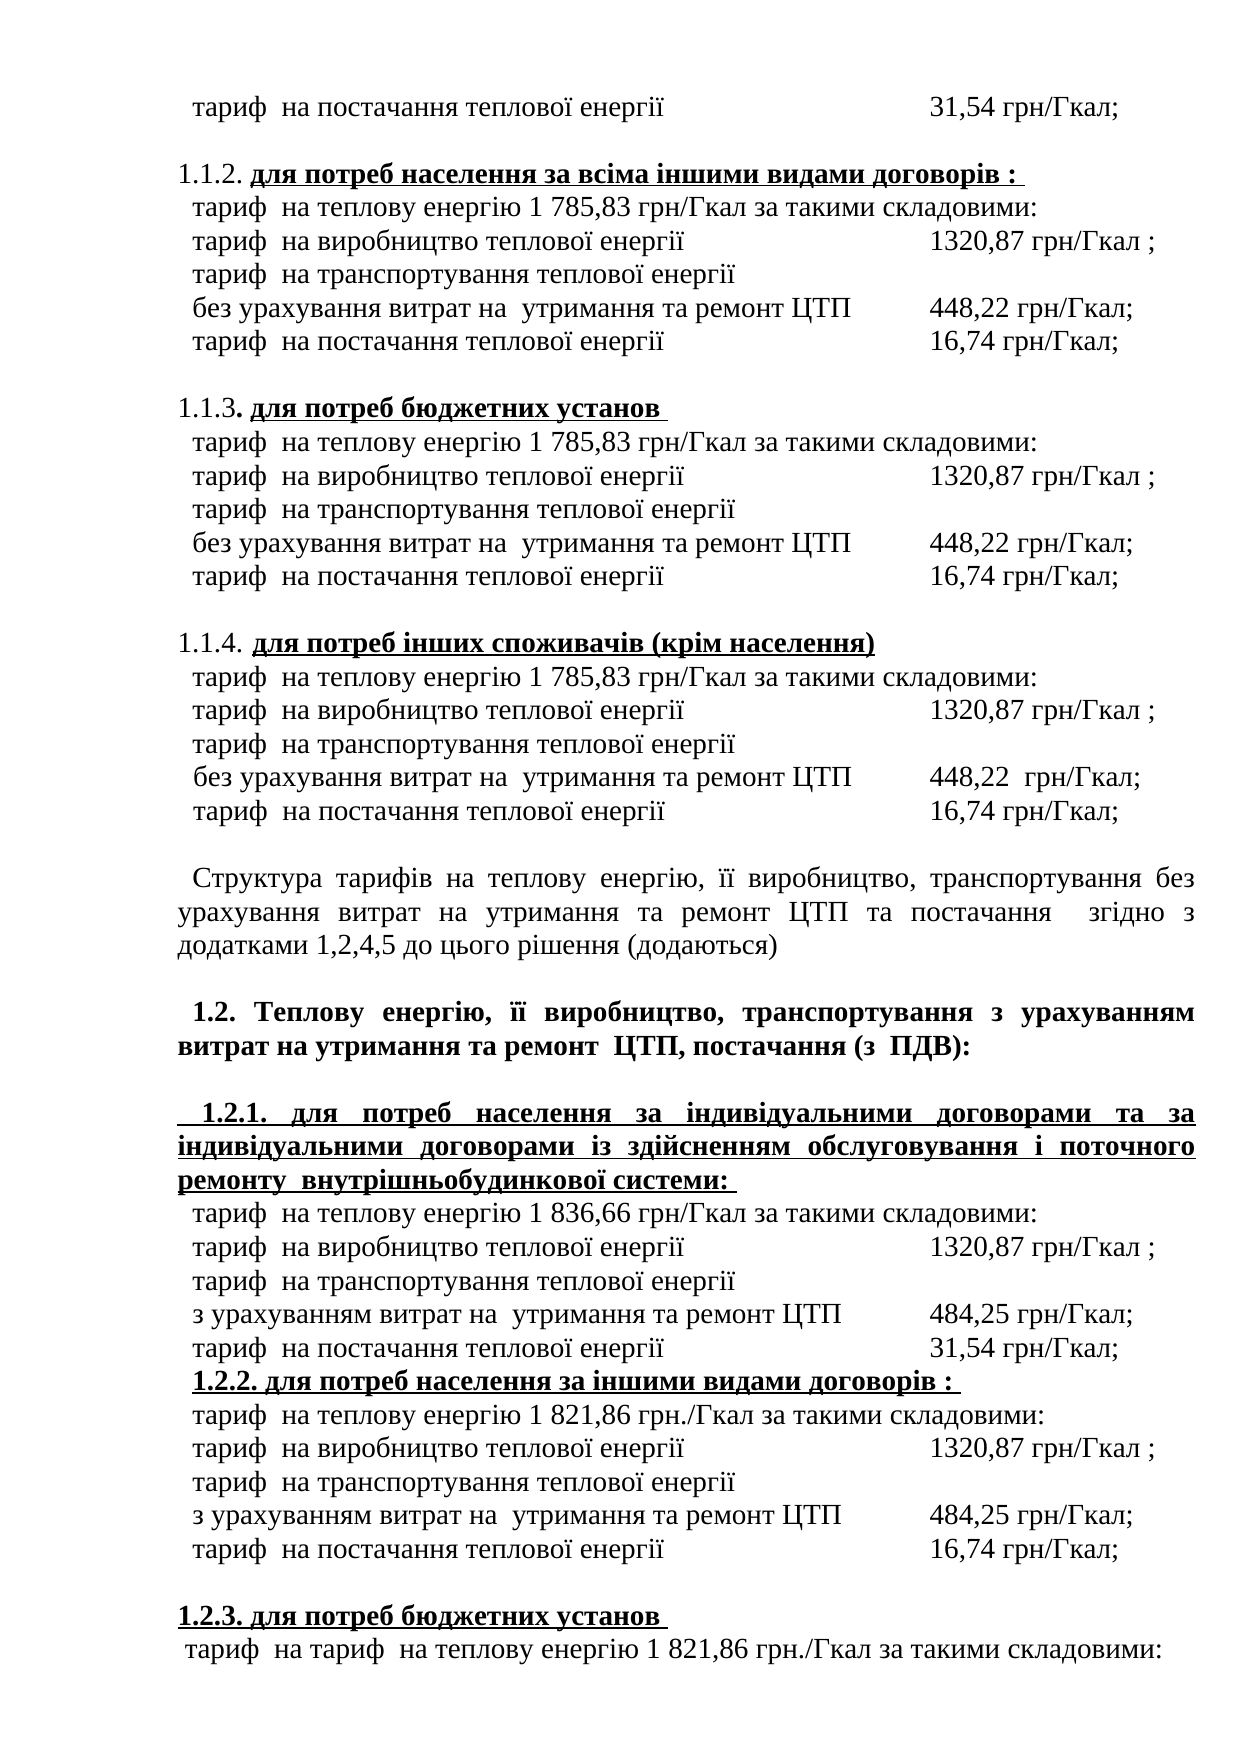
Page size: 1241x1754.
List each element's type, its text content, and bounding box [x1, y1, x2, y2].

text тариф на виробництво теплової енергії 1320,87 грн/Гкал ; [192, 1229, 1196, 1263]
text тариф на виробництво теплової енергії 1320,87 грн/Гкал ; [192, 458, 1196, 491]
text тариф на транспортування теплової енергії [192, 726, 1196, 759]
text без урахування витрат на утримання та ремонт ЦТП 448,22 грн/Гкал; [192, 290, 1196, 323]
text тариф на транспортування теплової енергії [192, 256, 1196, 290]
text 1.2.1. для потреб населення за індивідуальними договорами та за індивідуальними договорами із здійсненням обслуговування і поточного ремонту внутрішньобудинкової системи: [177, 1159, 1196, 1196]
text тариф на постачання теплової енергії 31,54 грн/Гкал; [177, 89, 1196, 122]
text тариф на транспортування теплової енергії [177, 1464, 1196, 1497]
text 1.2. Теплову енергію, її виробництво, транспортування з урахуванням витрат на утримання та ремонт ЦТП, постачання (з ПДВ): [177, 994, 1196, 1061]
text тариф на транспортування теплової енергії [192, 1263, 1196, 1296]
text тариф на транспортування теплової енергії [177, 491, 1196, 525]
text 1.2.2. для потреб населення за іншими видами договорів : [177, 1363, 1196, 1397]
text тариф на теплову енергію 1 785,83 грн/Гкал за такими складовими: [177, 424, 1196, 458]
text тариф на виробництво теплової енергії 1320,87 грн/Гкал ; [192, 1430, 1196, 1464]
text 1.2.3. для потреб бюджетних установ [177, 1598, 1196, 1632]
text без урахування витрат на утримання та ремонт ЦТП 448,22 грн/Гкал; тариф на постачання теплової енергії 16,74 грн/Гкал; [193, 759, 1196, 827]
text 1.1.2. для потреб населення за всіма іншими видами договорів : [177, 156, 1196, 189]
text 1.1.3. для потреб бюджетних установ [177, 391, 1196, 424]
text тариф на виробництво теплової енергії 1320,87 грн/Гкал ; [192, 692, 1196, 726]
text без урахування витрат на утримання та ремонт ЦТП 448,22 грн/Гкал; [192, 525, 1196, 558]
text з урахуванням витрат на утримання та ремонт ЦТП 484,25 грн/Гкал; [192, 1296, 1196, 1330]
text 1.2.1. для потреб населення за індивідуальними договорами та за індивідуальними договорами із здійсненням обслуговування і поточного ремонту внутрішньобудинкової системи: [177, 1126, 1196, 1158]
text тариф на теплову енергію 1 785,83 грн/Гкал за такими складовими: [177, 659, 1196, 692]
text Структура тарифів на теплову енергію, її виробництво, транспортування без урахування витрат на утримання та ремонт ЦТП та постачання згідно з додатками 1,2,4,5 до цього рішення (додаються) [177, 860, 1196, 961]
text тариф на постачання теплової енергії 16,74 грн/Гкал; [177, 558, 1196, 592]
text тариф на теплову енергію 1 821,86 грн./Гкал за такими складовими: [177, 1397, 1196, 1430]
text 1.2.1. для потреб населення за індивідуальними договорами та за індивідуальними договорами із здійсненням обслуговування і поточного ремонту внутрішньобудинкової системи: [177, 1095, 1196, 1124]
text тариф на постачання теплової енергії 31,54 грн/Гкал; [177, 1330, 1196, 1363]
text тариф на теплову енергію 1 785,83 грн/Гкал за такими складовими: [177, 189, 1196, 223]
text тариф на тариф на теплову енергію 1 821,86 грн./Гкал за такими складовими: [177, 1632, 1196, 1665]
list для потреб інших споживачів (крім населення) [177, 625, 1196, 659]
text тариф на постачання теплової енергії 16,74 грн/Гкал; [192, 323, 1196, 357]
text тариф на постачання теплової енергії 16,74 грн/Гкал; [192, 1531, 1196, 1564]
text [192, 223, 1196, 256]
text тариф на теплову енергію 1 836,66 грн/Гкал за такими складовими: [177, 1196, 1196, 1229]
text з урахуванням витрат на утримання та ремонт ЦТП 484,25 грн/Гкал; [192, 1497, 1196, 1531]
